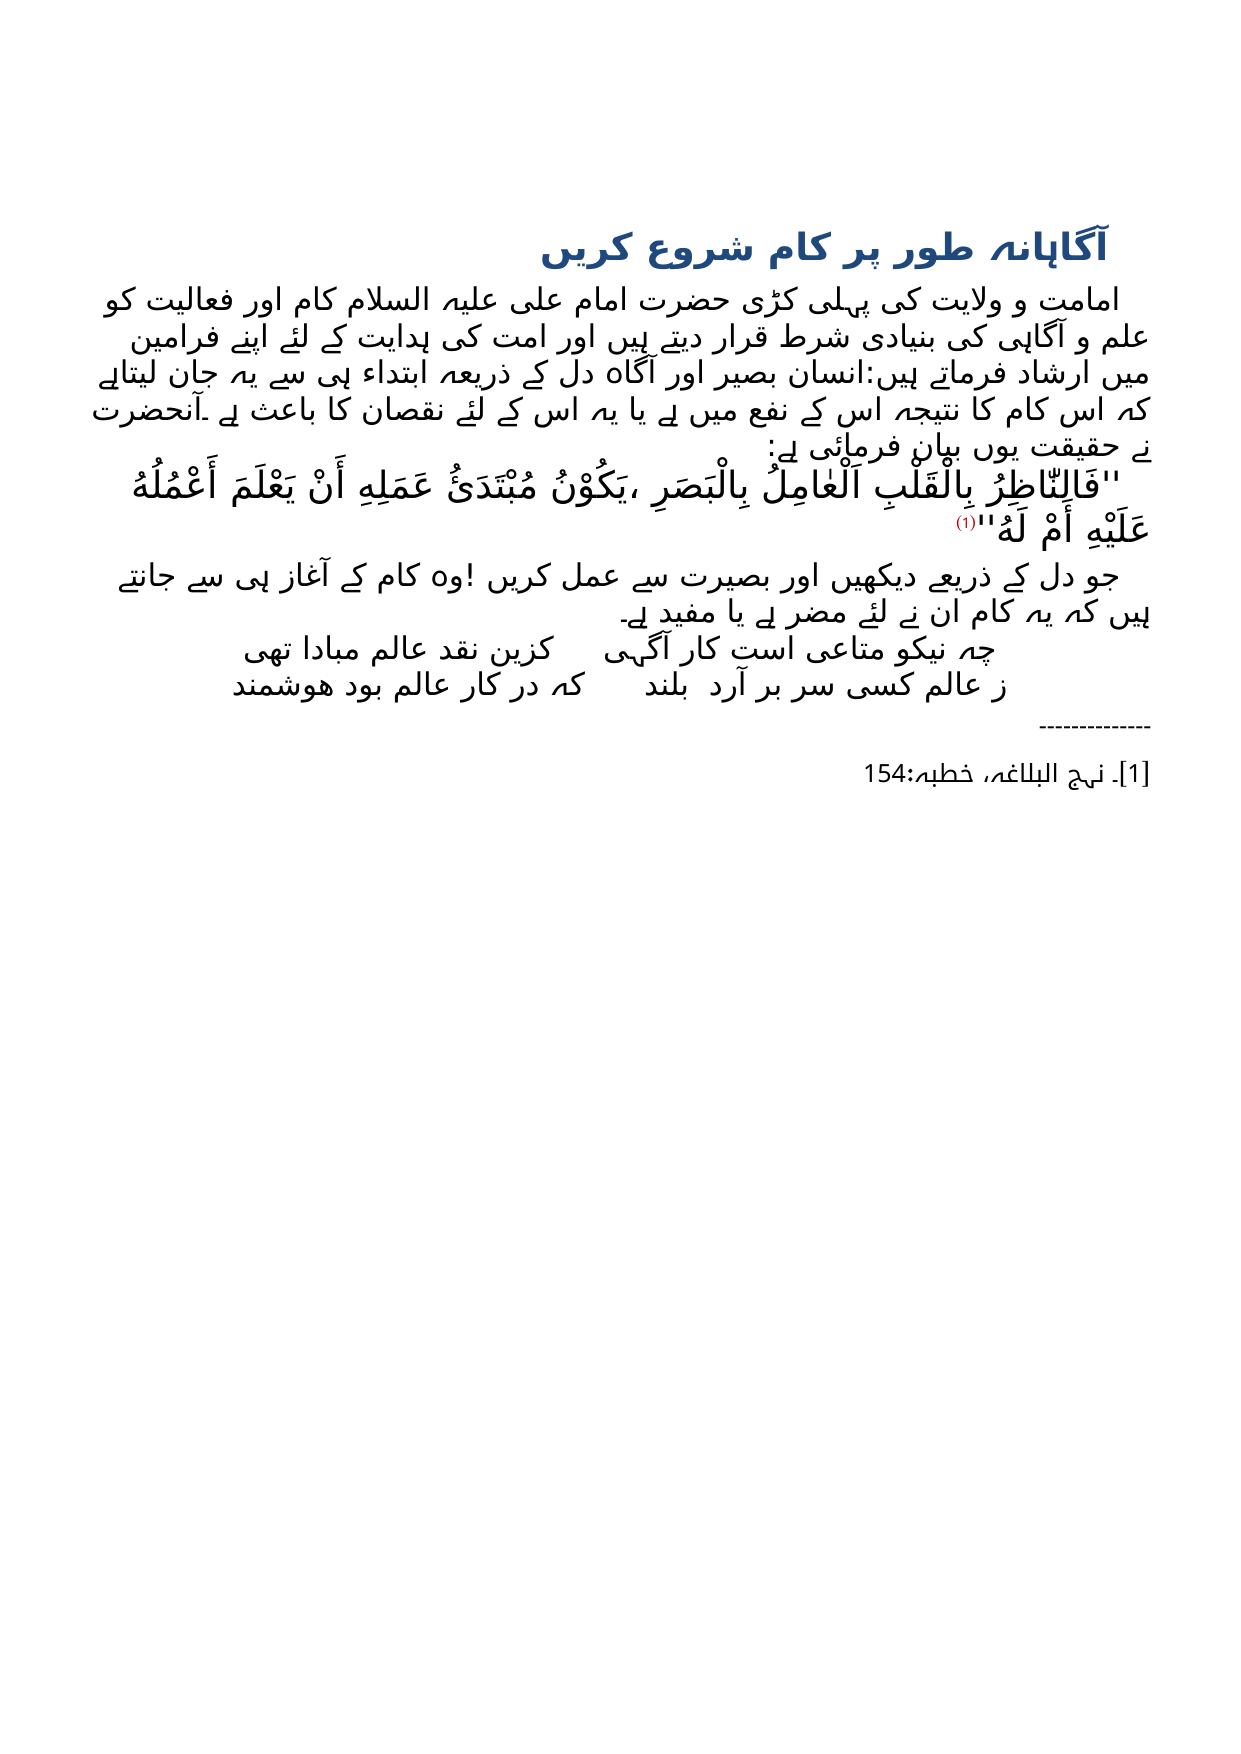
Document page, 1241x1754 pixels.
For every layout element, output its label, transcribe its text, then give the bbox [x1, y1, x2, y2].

text -------------- [89, 703, 1152, 750]
text [1]۔ نہج البلاغہ، خطبہ:154 [89, 750, 1152, 797]
subtitle آگاہانہ طور پر کام شروع کریں [89, 226, 1152, 269]
text امامت و ولایت کی پہلی کڑی حضرت امام علی علیہ السلام کام اور فعالیت کو علم و آگاہی کی بنیادی شرط قرار دیتے ہیں اور امت کی ہدایت کے لئے اپنے فرامین میں ارشاد فرماتے ہیں:انسان بصیر اور آگاہ دل کے ذریعہ ابتداء ہی سے یہ جان لیتاہے کہ اس کام کا نتیجہ اس کے نفع میں ہے یا یہ اس کے لئے نقصان کا باعث ہے ۔آنحضرت نے حقیقت یوں بیان فرمائی ہے: [89, 282, 1152, 463]
text ''فَالنّٰاظِرُ بِالْقَلْبِ اَلْعٰامِلُ بِالْبَصَرِ ،یَکُوْنُ مُبْتَدَئُ عَمَلِهِ أَنْ یَعْلَمَ أَعْمُلُهُ عَلَیْهِ أَمْ لَهُ''(1) [89, 463, 1152, 557]
text ز عالم کسی سر بر آرد بلند کہ در کار عالم بود ھوشمند [89, 666, 1152, 703]
text چہ نیکو متاعی است کار آگہی کزین نقد عالم مبادا تھی [89, 630, 1152, 666]
text جو دل کے ذریعے دیکھیں اور بصیرت سے عمل کریں !وہ کام کے آغاز ہی سے جانتے ہیں کہ یہ کام ان نے لئے مضر ہے یا مفید ہے۔ [89, 557, 1152, 630]
